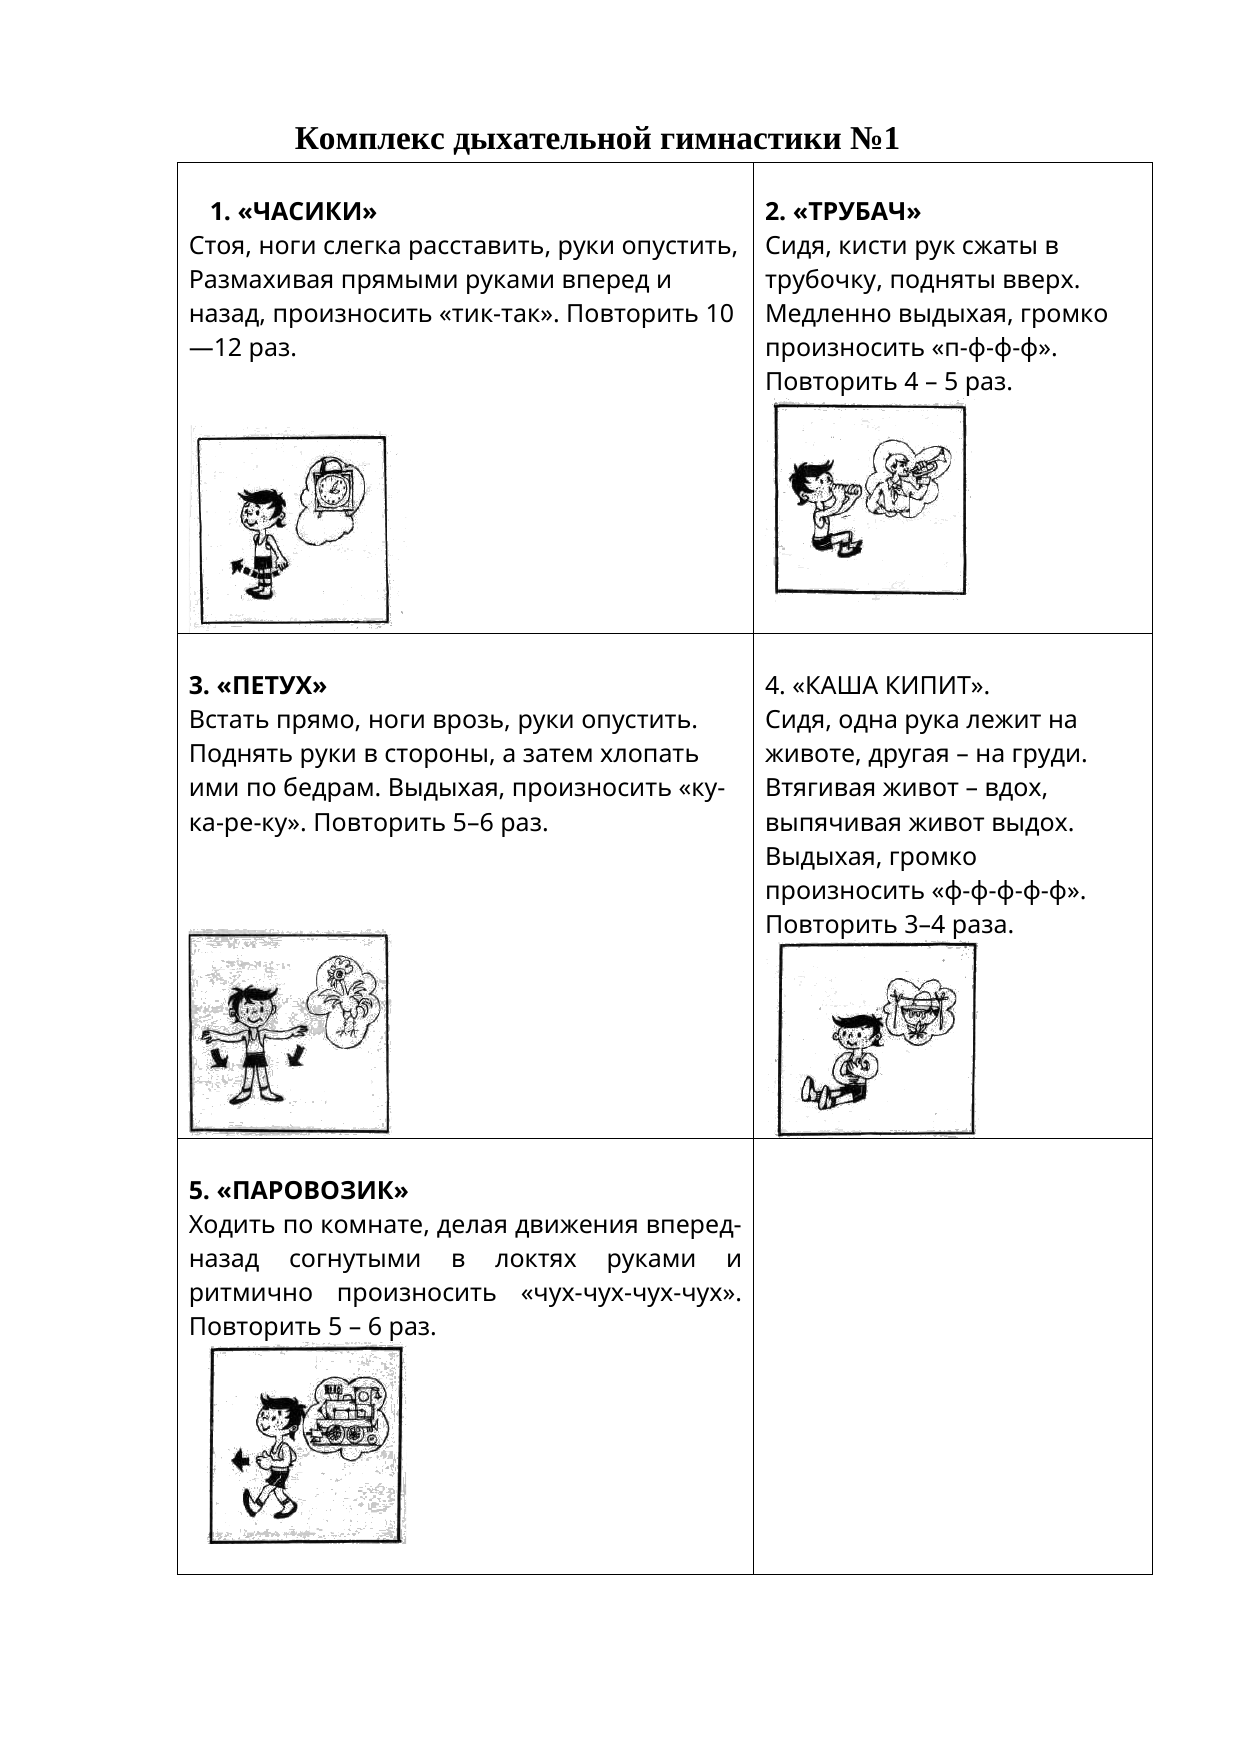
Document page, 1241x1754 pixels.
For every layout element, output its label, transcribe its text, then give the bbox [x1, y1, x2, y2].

table_cell 5. «ПАРОВОЗИК» Ходить по комнате, делая движения вперед-назад согнутыми в локтях руками и ритмично произносить «чух-чух-чух-чух». Повторить 5 – 6 раз. [178, 1139, 753, 1574]
table_header 2. «ТРУБАЧ» Сидя, кисти рук сжаты в трубочку, подняты вверх. Медленно выдыхая, громко произносить «п-ф-ф-ф». Повторить 4 – 5 раз. [754, 163, 1152, 633]
table_cell 4. «КАША КИПИТ». Сидя, одна рука лежит на животе, другая – на груди. Втягивая живот – вдох, выпячивая живот выдох. Выдыхая, громко произносить «ф-ф-ф-ф-ф». Повторить 3–4 раза. [754, 634, 1152, 1137]
text Комплекс дыхательной гимнастики №1 [211, 118, 1152, 156]
table_cell 3. «ПЕТУХ» Встать прямо, ноги врозь, руки опустить. Поднять руки в стороны, а затем хлопать ими по бедрам. Выдыхая, произносить «ку-ка-ре-ку». Повторить 5–6 раз. [178, 634, 753, 1137]
table_cell [754, 1139, 1152, 1574]
table_header 1. «ЧАСИКИ» Стоя, ноги слегка расставить, руки опустить, Размахивая прямыми руками вперед и назад, произносить «тик-так». Повторить 10—12 раз. [178, 163, 753, 633]
